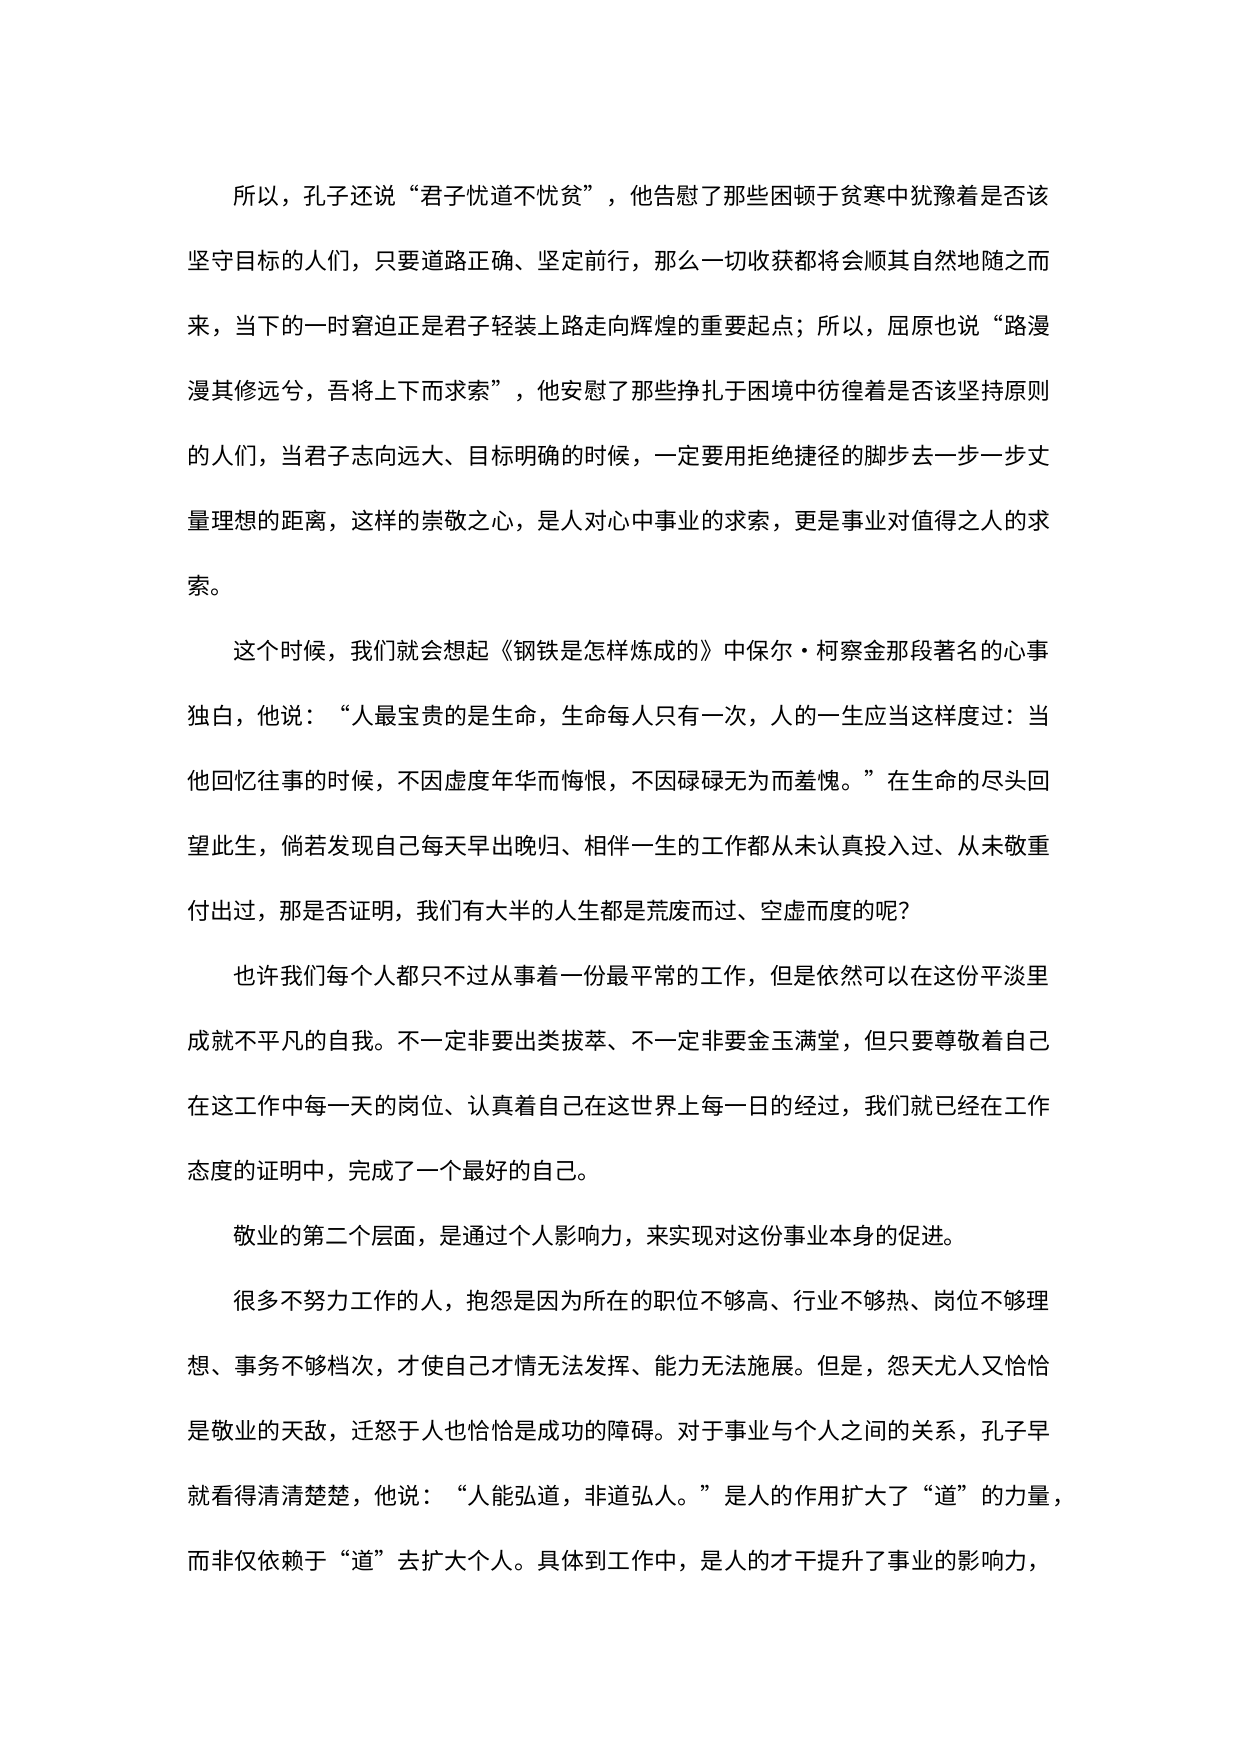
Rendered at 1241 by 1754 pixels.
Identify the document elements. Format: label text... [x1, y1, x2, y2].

text 这个时候，我们就会想起《钢铁是怎样炼成的》中保尔•柯察金那段著名的心事独白，他说：“人最宝贵的是生命，生命每人只有一次，人的一生应当这样度过：当他回忆往事的时候，不因虚度年华而悔恨，不因碌碌无为而羞愧。”在生命的尽头回望此生，倘若发现自己每天早出晚归、相伴一生的工作都从未认真投入过、从未敬重付出过，那是否证明，我们有大半的人生都是荒废而过、空虚而度的呢？ [187, 617, 1053, 942]
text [187, 1267, 1053, 1592]
text 敬业的第二个层面，是通过个人影响力，来实现对这份事业本身的促进。 [187, 1202, 1053, 1267]
text 所以，孔子还说“君子忧道不忧贫”，他告慰了那些困顿于贫寒中犹豫着是否该坚守目标的人们，只要道路正确、坚定前行，那么一切收获都将会顺其自然地随之而来，当下的一时窘迫正是君子轻装上路走向辉煌的重要起点；所以，屈原也说“路漫漫其修远兮，吾将上下而求索”，他安慰了那些挣扎于困境中彷徨着是否该坚持原则的人们，当君子志向远大、目标明确的时候，一定要用拒绝捷径的脚步去一步一步丈量理想的距离，这样的崇敬之心，是人对心中事业的求索，更是事业对值得之人的求索。 [187, 162, 1053, 617]
text 也许我们每个人都只不过从事着一份最平常的工作，但是依然可以在这份平淡里成就不平凡的自我。不一定非要出类拔萃、不一定非要金玉满堂，但只要尊敬着自己在这工作中每一天的岗位、认真着自己在这世界上每一日的经过，我们就已经在工作态度的证明中，完成了一个最好的自己。 [187, 942, 1053, 1202]
